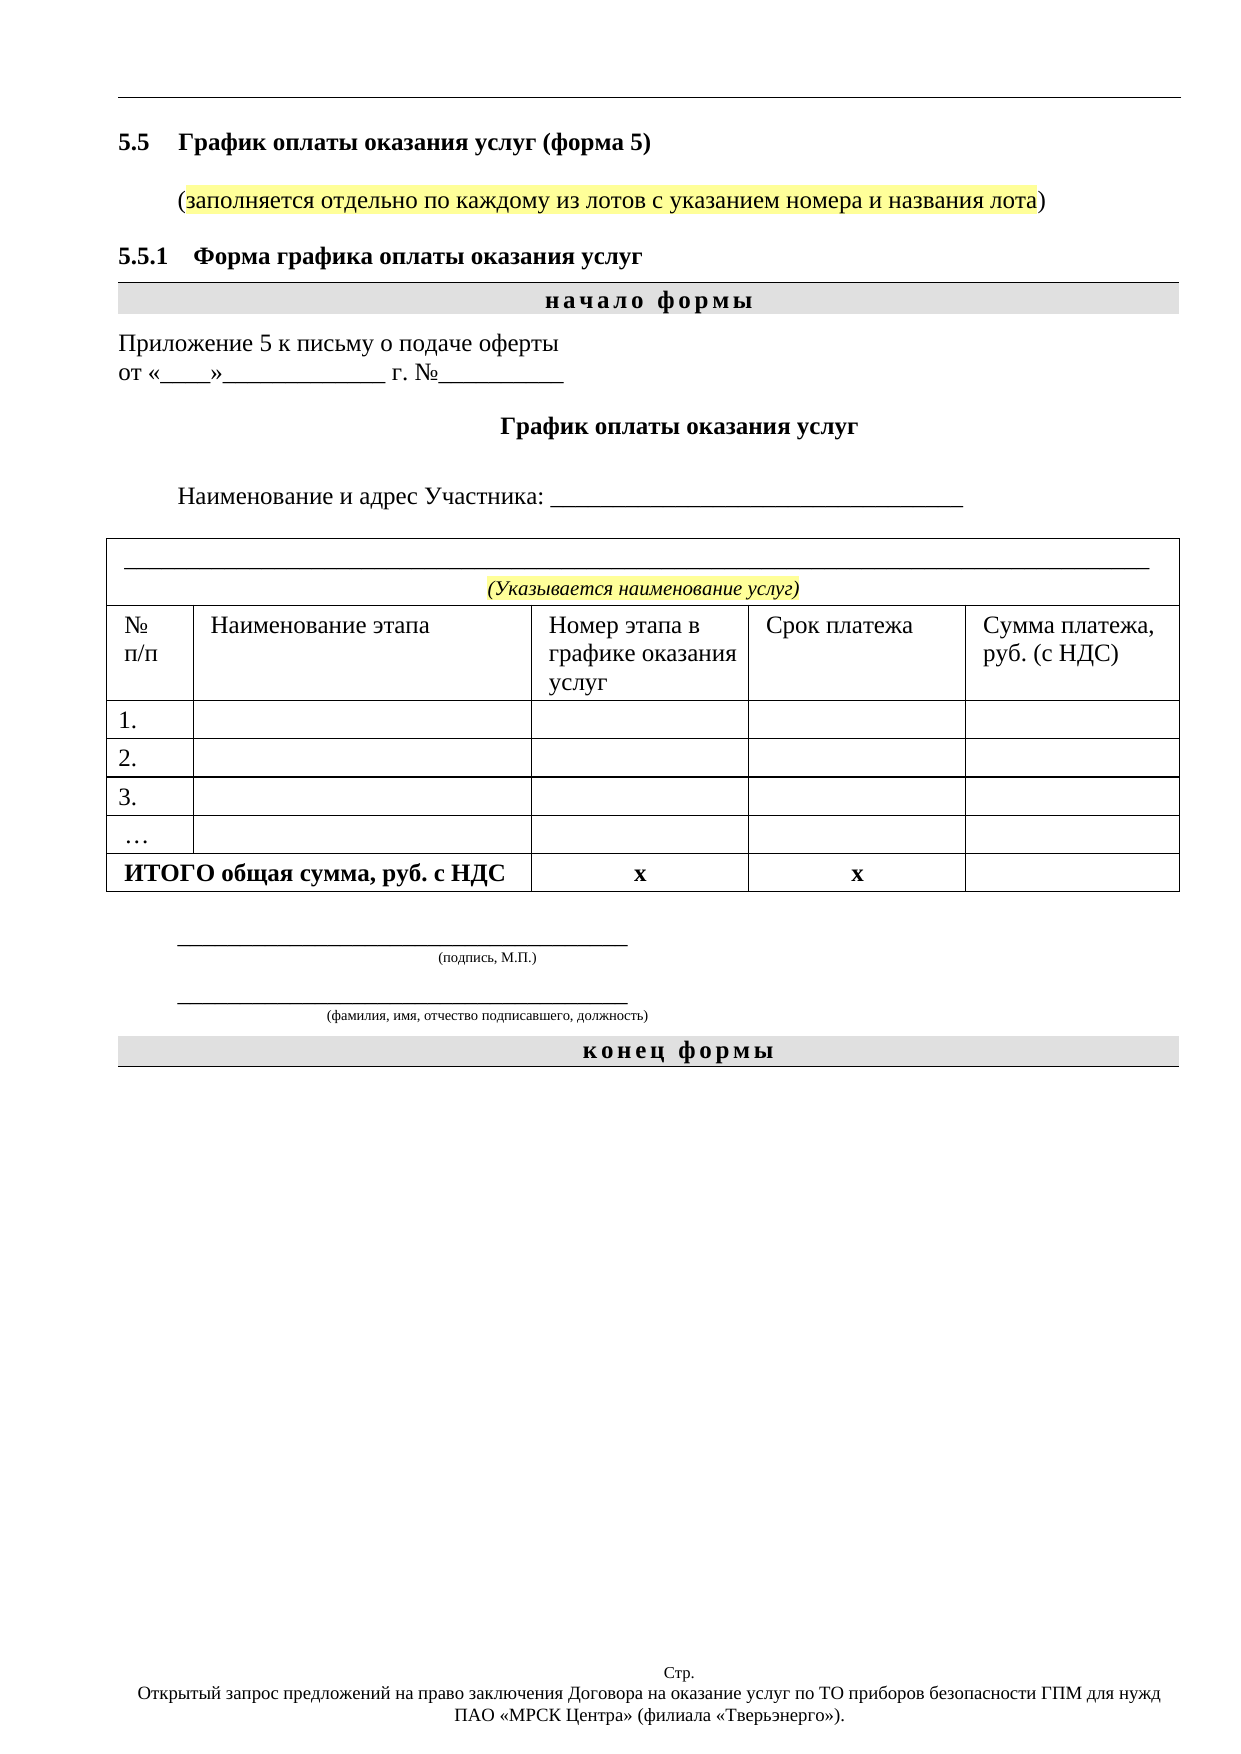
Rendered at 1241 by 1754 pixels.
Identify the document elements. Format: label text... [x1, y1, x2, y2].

text начало формы [118, 283, 1179, 314]
text (подпись, М.П.) [118, 949, 797, 978]
table_cell [194, 701, 531, 738]
table_cell Номер этапа в графике оказания услуг [532, 606, 748, 700]
table_cell … [107, 816, 193, 853]
table_cell [532, 778, 748, 814]
table_cell [107, 778, 193, 814]
table_cell ИТОГО общая сумма, руб. с НДС [107, 854, 531, 891]
table_cell [532, 816, 748, 853]
table_cell [532, 739, 748, 776]
subtitle График оплаты оказания услуг (форма 5) [118, 127, 1181, 156]
text (фамилия, имя, отчество подписавшего, должность) [118, 1007, 797, 1036]
text конец формы [118, 1036, 1179, 1066]
text Наименование и адрес Участника: _________________________________ [118, 481, 1181, 509]
text ____________________________________ [118, 921, 1181, 949]
table_cell № п/п [107, 606, 193, 700]
table_cell Наименование этапа [194, 606, 531, 700]
text ____________________________________ [118, 978, 1181, 1007]
text Приложение 5 к письму о подаче оферты от «____»_____________ г. №__________ [118, 328, 1181, 386]
table_cell [532, 701, 748, 738]
table_cell [966, 739, 1179, 776]
table_cell [107, 701, 193, 738]
table_cell [966, 816, 1179, 853]
table_cell [749, 739, 965, 776]
table_cell [966, 854, 1179, 891]
table_cell Срок платежа [749, 606, 965, 700]
table_cell [194, 739, 531, 776]
table_cell [966, 778, 1179, 814]
table_cell [107, 739, 193, 776]
table_header __________________________________________________________________________________ (Указывается наименование услуг) [107, 539, 1179, 604]
subtitle Форма графика оплаты оказания услуг [118, 241, 1181, 269]
table_cell [194, 816, 531, 853]
table_cell [194, 778, 531, 814]
table_cell [966, 701, 1179, 738]
table_cell Сумма платежа, руб. (с НДС) [966, 606, 1179, 700]
table_cell [749, 778, 965, 814]
table_cell [749, 701, 965, 738]
table_cell [749, 816, 965, 853]
table_cell х [749, 854, 965, 891]
text График оплаты оказания услуг [118, 411, 1181, 439]
table_cell х [532, 854, 748, 891]
